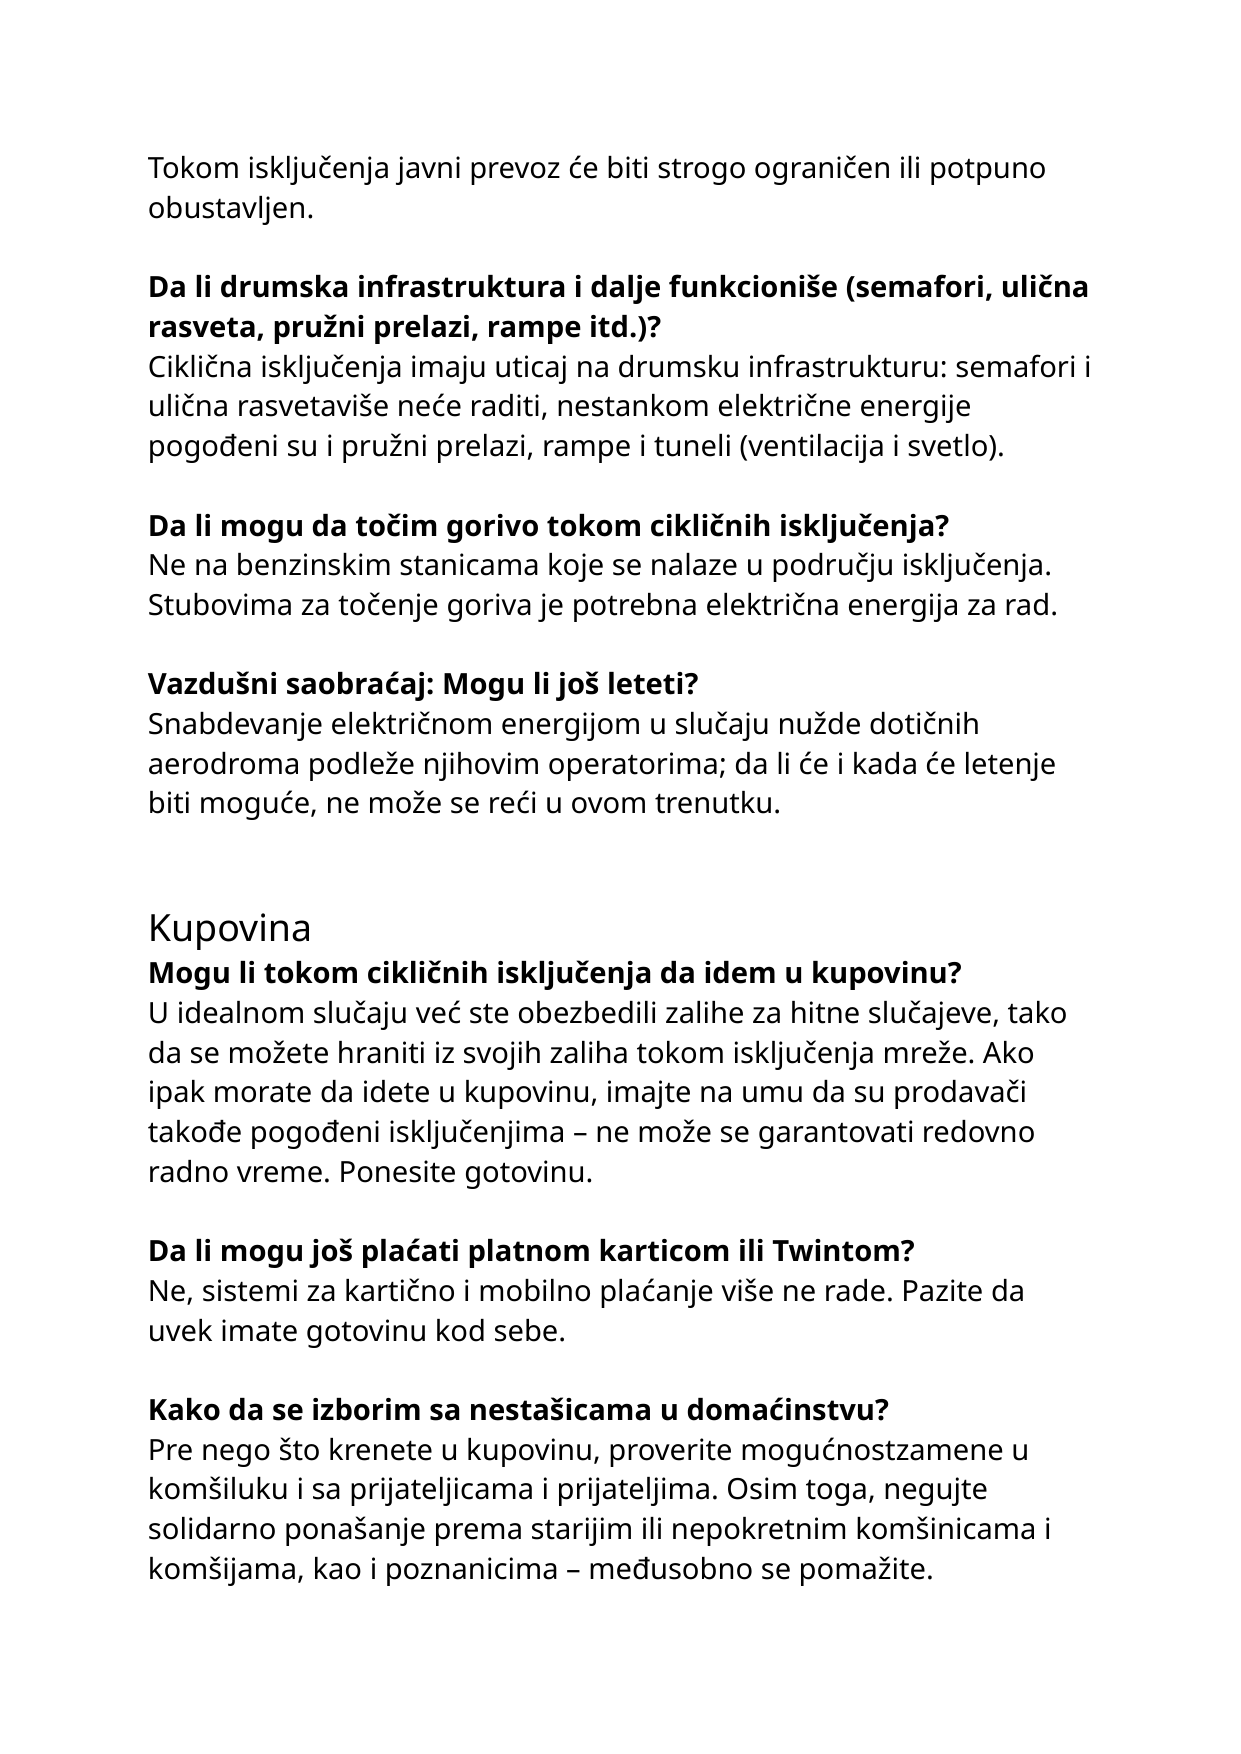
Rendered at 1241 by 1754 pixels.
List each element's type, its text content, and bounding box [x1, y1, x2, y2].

text Kupovina [148, 902, 1093, 953]
text Vazdušni saobraćaj: Mogu li još leteti? [148, 663, 1093, 703]
text Ciklična isključenja imaju uticaj na drumsku infrastrukturu: semafori i ulična rasvetaviše neće raditi, nestankom električne energije pogođeni su i pružni prelazi, rampe i tuneli (ventilacija i svetlo). [148, 346, 1093, 465]
text Da li mogu još plaćati platnom karticom ili Twintom? [148, 1231, 1093, 1270]
text Ne na benzinskim stanicama koje se nalaze u području isključenja. Stubovima za točenje goriva je potrebna električna energija za rad. [148, 544, 1093, 624]
text Snabdevanje električnom energijom u slučaju nužde dotičnih aerodroma podleže njihovim operatorima; da li će i kada će letenje biti moguće, ne može se reći u ovom trenutku. [148, 703, 1093, 822]
text Kako da se izborim sa nestašicama u domaćinstvu? [148, 1389, 1093, 1429]
text Da li mogu da točim gorivo tokom cikličnih isključenja? [148, 505, 1093, 544]
text Tokom isključenja javni prevoz će biti strogo ograničen ili potpuno obustavljen. [148, 148, 1093, 227]
text U idealnom slučaju već ste obezbedili zalihe za hitne slučajeve, tako da se možete hraniti iz svojih zaliha tokom isključenja mreže. Ako ipak morate da idete u kupovinu, imajte na umu da su prodavači takođe pogođeni isključenjima – ne može se garantovati redovno radno vreme. Ponesite gotovinu. [148, 992, 1093, 1191]
text Da li drumska infrastruktura i dalje funkcioniše (semafori, ulična rasveta, pružni prelazi, rampe itd.)? [148, 267, 1093, 346]
text Ne, sistemi za kartično i mobilno plaćanje više ne rade. Pazite da uvek imate gotovinu kod sebe. [148, 1270, 1093, 1349]
text Mogu li tokom cikličnih isključenja da idem u kupovinu? [148, 953, 1093, 992]
text Pre nego što krenete u kupovinu, proverite mogućnostzamene u komšiluku i sa prijateljicama i prijateljima. Osim toga, negujte solidarno ponašanje prema starijim ili nepokretnim komšinicama i komšijama, kao i poznanicima – međusobno se pomažite. [148, 1429, 1093, 1588]
